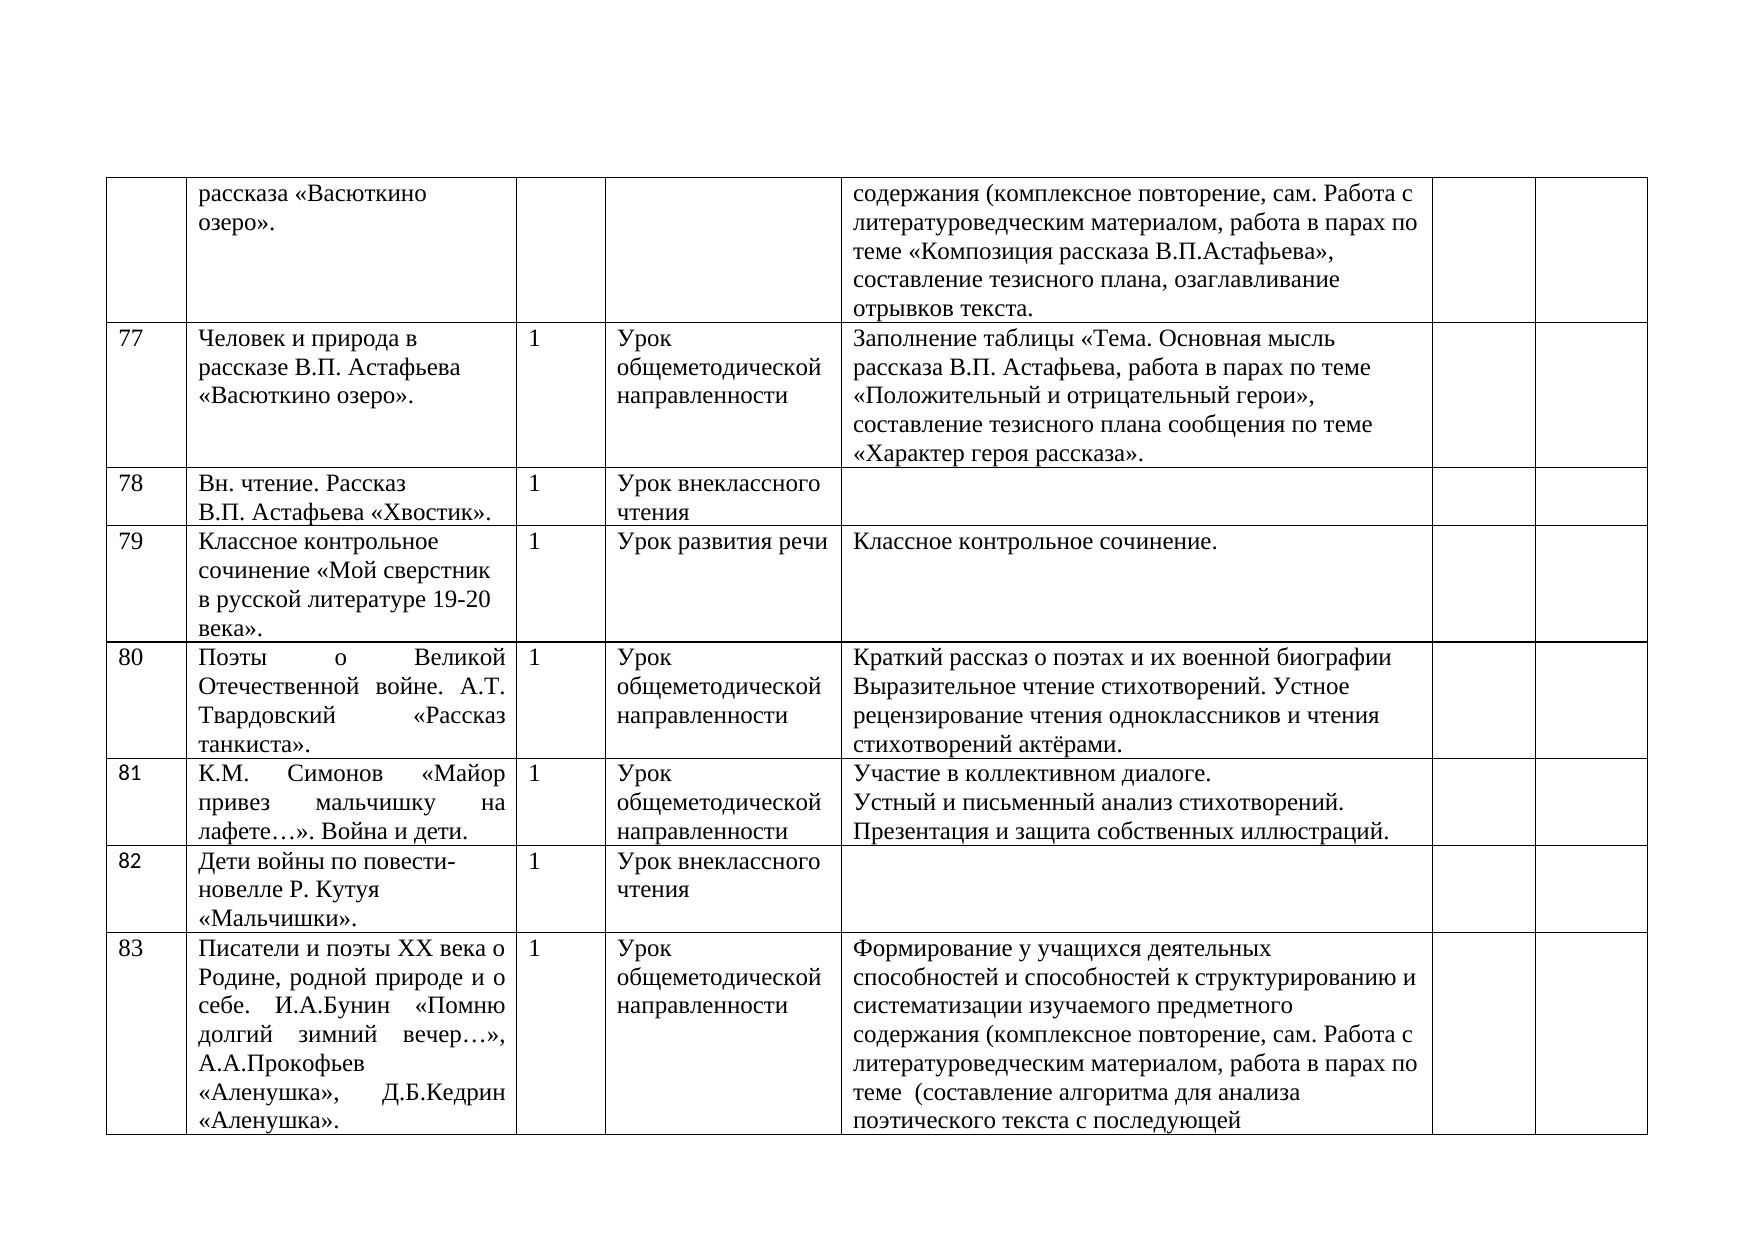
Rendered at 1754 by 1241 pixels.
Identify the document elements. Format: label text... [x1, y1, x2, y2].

table_cell Заполнение таблицы «Тема. Основная мысль рассказа В.П. Астафьева, работа в парах по теме «Положительный и отрицательный герои», составление тезисного плана сообщения по теме «Характер героя рассказа». [842, 323, 1432, 467]
table_cell Урок общеметодической направленности [606, 643, 841, 757]
table_cell 1 [517, 323, 605, 467]
table_cell К.М. Симонов «Майор привез мальчишку на лафете…». Война и дети. [187, 759, 516, 845]
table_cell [187, 933, 516, 1134]
table_cell [1433, 323, 1535, 467]
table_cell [606, 933, 841, 1134]
table_cell Дети войны по повести- новелле Р. Кутуя «Мальчишки». [187, 846, 516, 932]
table_cell [1433, 933, 1535, 1134]
table_cell [1536, 846, 1647, 932]
table_cell 1 [517, 643, 605, 757]
table_cell [842, 846, 1432, 932]
table_cell Краткий рассказ о поэтах и их военной биографии Выразительное чтение стихотворений. Устное рецензирование чтения одноклассников и чтения стихотворений актёрами. [842, 643, 1432, 757]
table_cell Урок общеметодической направленности [606, 759, 841, 845]
table_cell 81 [107, 759, 186, 845]
table_cell [1536, 643, 1647, 757]
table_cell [606, 178, 841, 322]
table_cell Вн. чтение. Рассказ В.П. Астафьева «Хвостик». [187, 468, 516, 525]
table_cell 1 [517, 846, 605, 932]
table_cell [1433, 526, 1535, 641]
table_cell Человек и природа в рассказе В.П. Астафьева «Васюткино озеро». [187, 323, 516, 467]
table_cell [1433, 643, 1535, 757]
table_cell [842, 178, 1432, 322]
table_cell 80 [107, 643, 186, 757]
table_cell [187, 178, 516, 322]
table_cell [842, 933, 1432, 1134]
table_cell Урок развития речи [606, 526, 841, 641]
table_cell Урок общеметодической направленности [606, 323, 841, 467]
table_cell Урок внеклассного чтения [606, 468, 841, 525]
table_cell [1536, 526, 1647, 641]
table_cell [1536, 759, 1647, 845]
table_cell [842, 468, 1432, 525]
table_cell 83 [107, 933, 186, 1134]
table_cell 76 [107, 178, 186, 322]
table_cell 77 [107, 323, 186, 467]
table_cell [1433, 178, 1535, 322]
table_cell 1 [517, 933, 605, 1134]
table_cell Урок внеклассного чтения [606, 846, 841, 932]
table_cell 1 [517, 468, 605, 525]
table_cell 78 [107, 468, 186, 525]
table_cell [1433, 468, 1535, 525]
table_cell [1536, 933, 1647, 1134]
table_cell Поэты о Великой Отечественной войне. А.Т. Твардовский «Рассказ танкиста». [187, 643, 516, 757]
table_cell 79 [107, 526, 186, 641]
table_cell [1433, 759, 1535, 845]
table_cell 1 [517, 759, 605, 845]
table_cell [1536, 323, 1647, 467]
table_cell [1536, 468, 1647, 525]
table_cell [1536, 178, 1647, 322]
table_cell 82 [107, 846, 186, 932]
table_cell Классное контрольное сочинение «Мой сверстник в русской литературе 19-20 века». [187, 526, 516, 641]
table_cell [1433, 846, 1535, 932]
table_cell Участие в коллективном диалоге. Устный и письменный анализ стихотворений. Презентация и защита собственных иллюстраций. [842, 759, 1432, 845]
table_cell Классное контрольное сочинение. [842, 526, 1432, 641]
table_cell 1 [517, 178, 605, 322]
table_cell 1 [517, 526, 605, 641]
